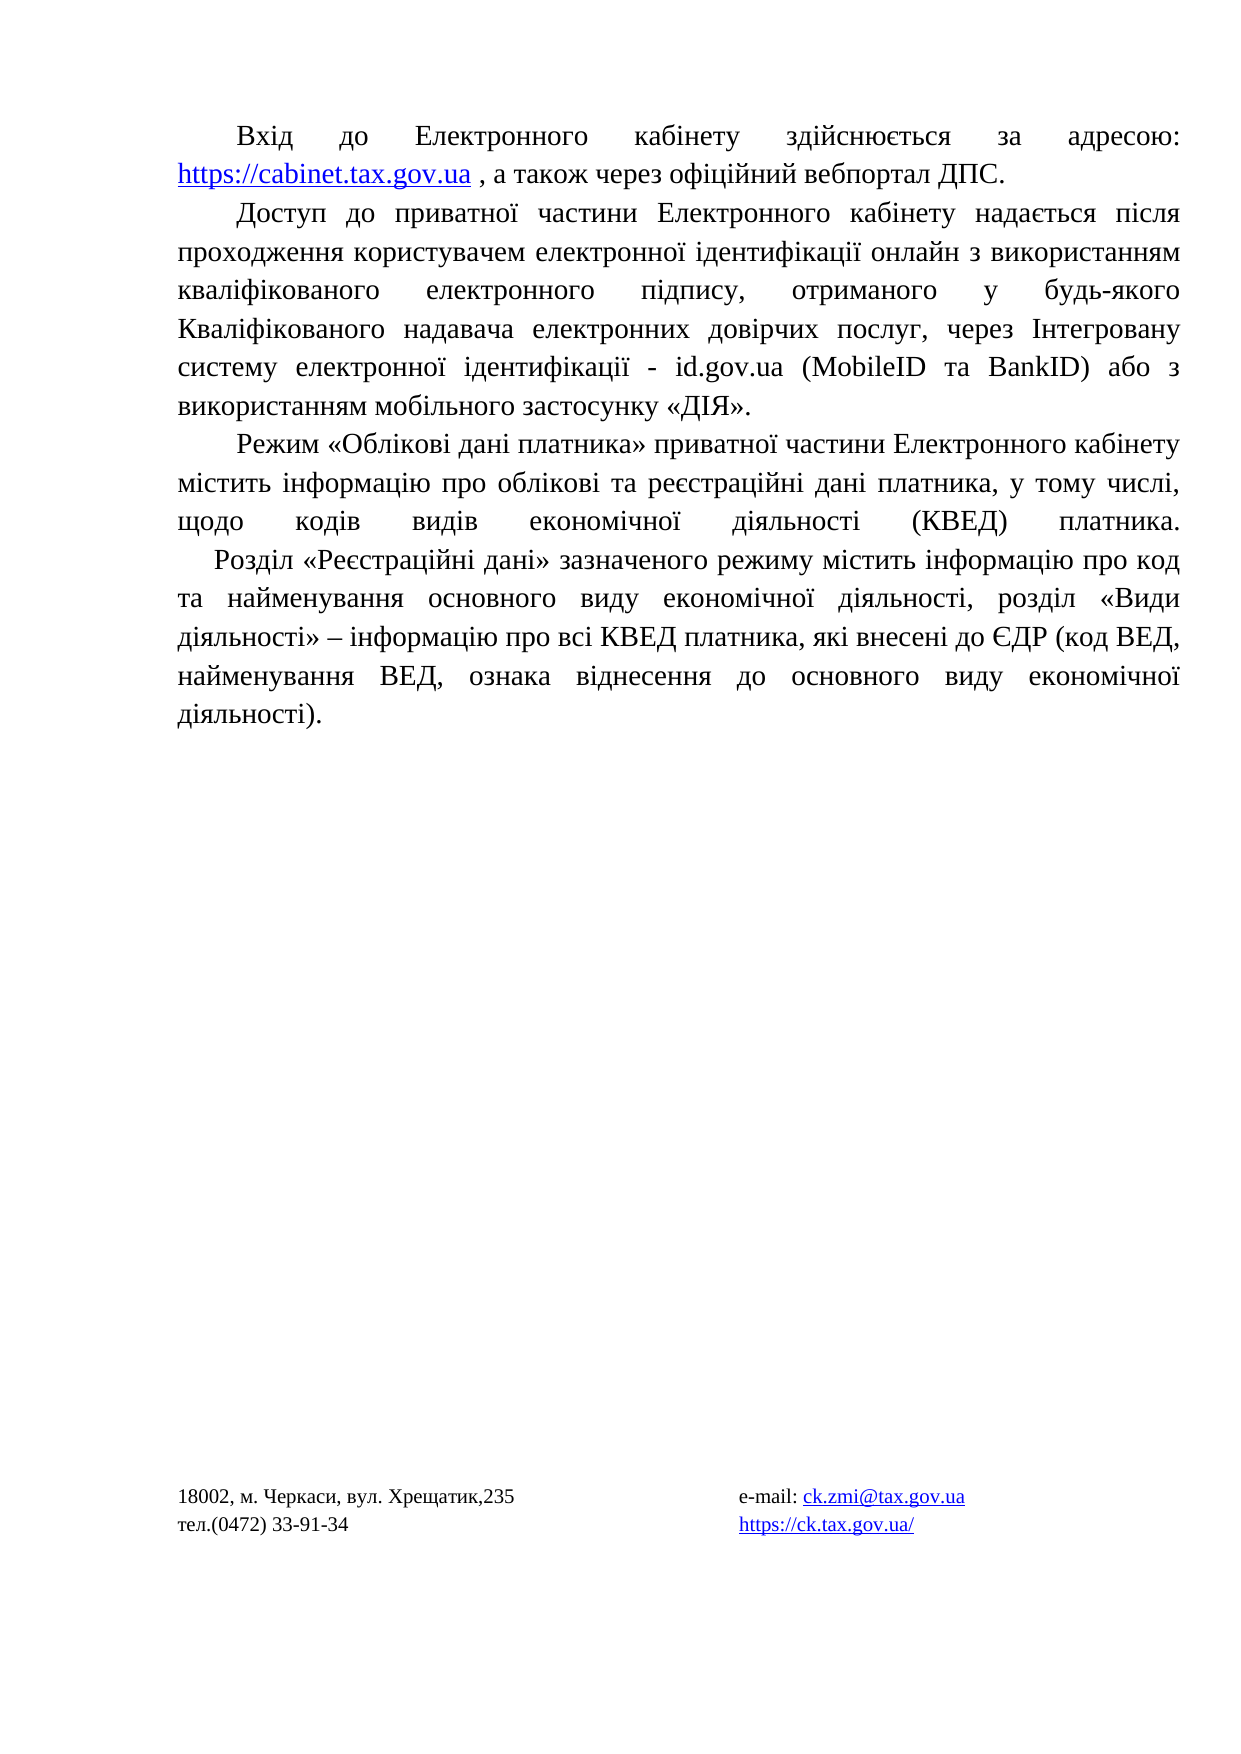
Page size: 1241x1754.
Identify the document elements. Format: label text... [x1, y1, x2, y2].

text Доступ до приватної частини Електронного кабінету надається після проходження користувачем електронної ідентифікації онлайн з використанням кваліфікованого електронного підпису, отриманого у будь-якого Кваліфікованого надавача електронних довірчих послуг, через Інтегровану систему електронної ідентифікації - id.gov.ua (MobileID та BankID) або з використанням мобільного застосунку «ДІЯ». [177, 195, 1181, 421]
text тел.(0472) 33-91-34 https://ck.tax.gov.ua/ [177, 1512, 1181, 1536]
text Вхід до Електронного кабінету здійснюється за адресою: https://cabinet.tax.gov.ua , а також через офіційний вебпортал ДПС. [177, 118, 1181, 190]
text 18002, м. Черкаси, вул. Хрещатик,235 e-mail: ck.zmi@tax.gov.ua [177, 1484, 1181, 1508]
text Режим «Облікові дані платника» приватної частини Електронного кабінету містить інформацію про облікові та реєстраційні дані платника, у тому числі, щодо кодів видів економічної діяльності (КВЕД) платника. Розділ «Реєстраційні дані» зазначеного режиму містить інформацію про код та найменування основного виду економічної діяльності, розділ «Види діяльності» – інформацію про всі КВЕД платника, які внесені до ЄДР (код ВЕД, найменування ВЕД, ознака віднесення до основного виду економічної діяльності). [177, 426, 1181, 730]
